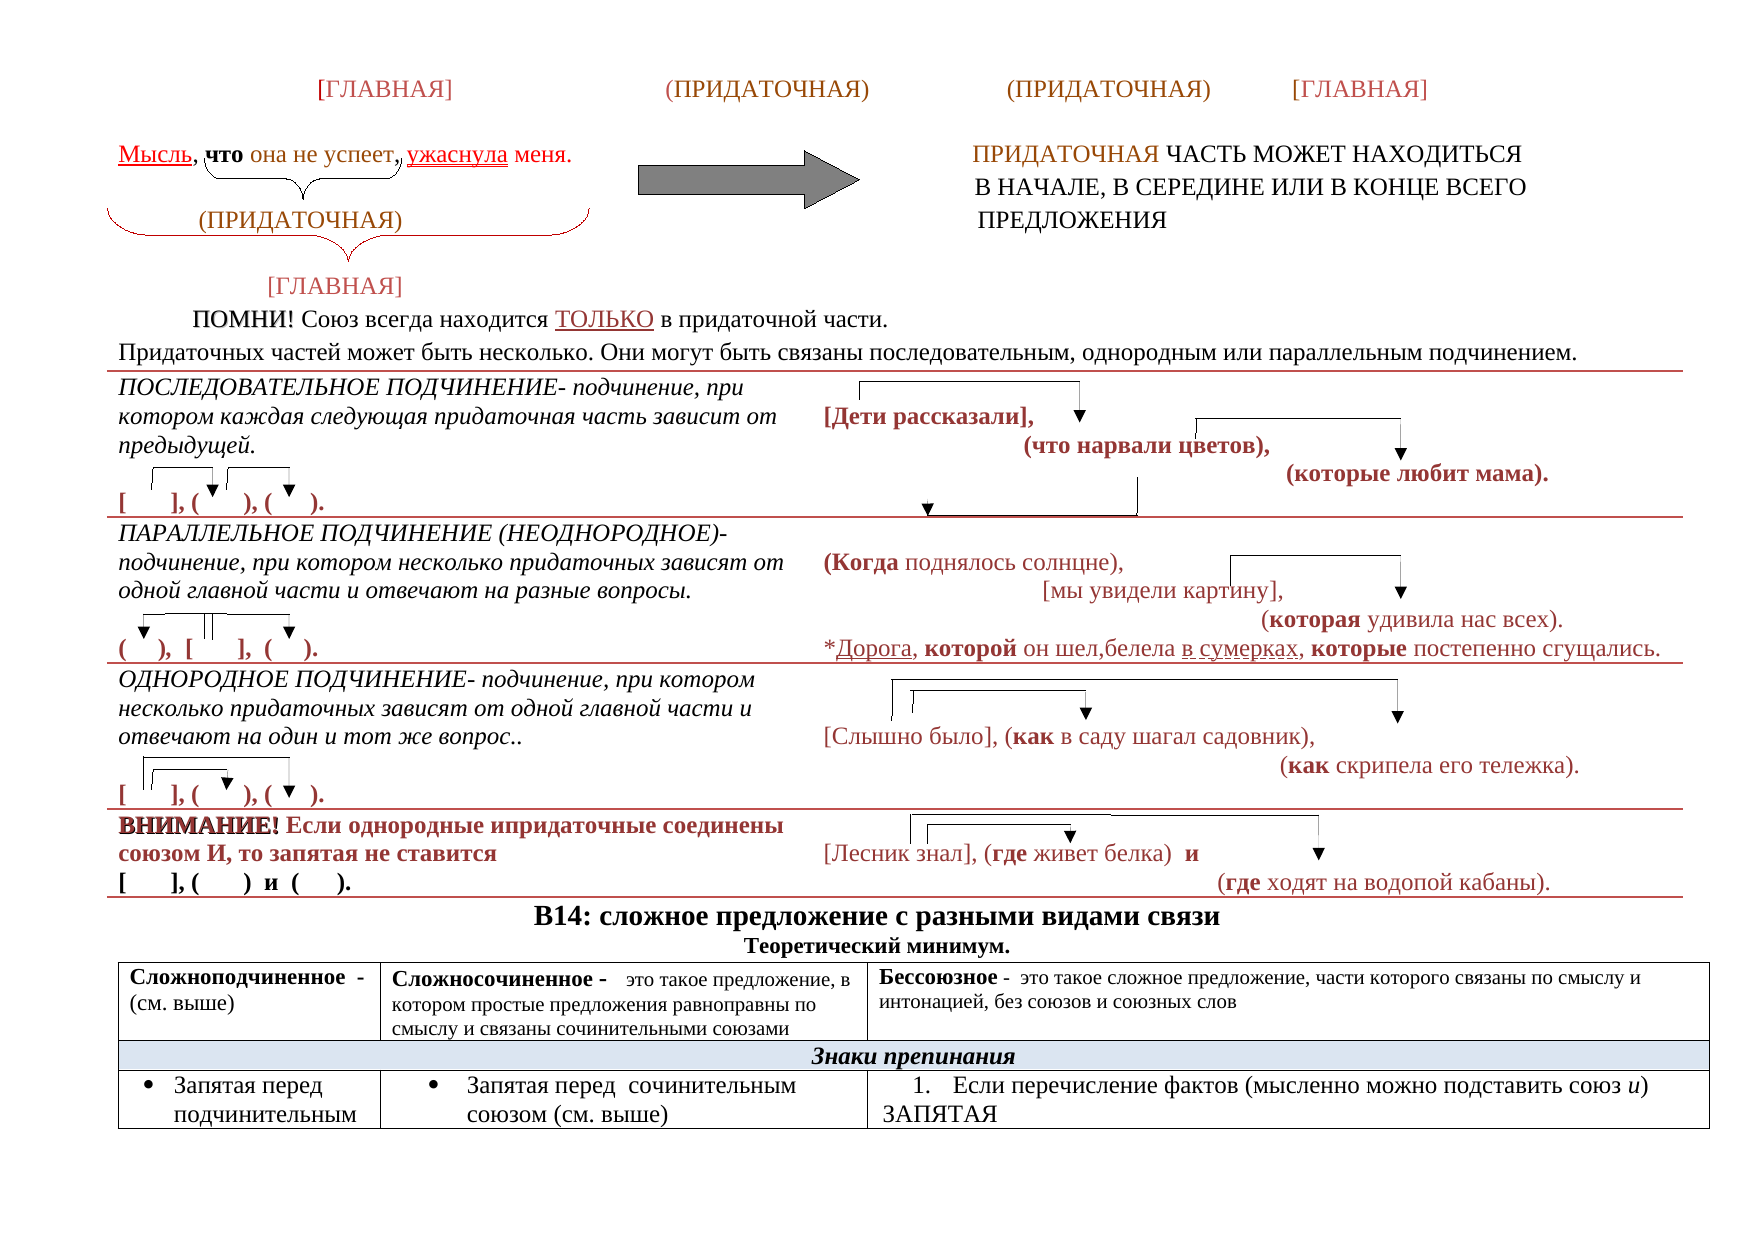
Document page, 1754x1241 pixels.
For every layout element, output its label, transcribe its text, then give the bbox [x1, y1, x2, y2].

table_cell ВНИМАНИЕ! Если однородные ипридаточные соединены союзом И, то запятая не ставится [ ], ( ) и ( ). [107, 810, 812, 896]
text В НАЧАЛЕ, В СЕРЕДИНЕ ИЛИ В КОНЦЕ ВСЕГО [118, 172, 1636, 201]
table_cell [119, 1071, 380, 1128]
table_cell [Слышно было], (как в саду шагал садовник), (как скрипела его тележка). [812, 664, 1683, 808]
table_cell [Лесник знал], (где живет белка) и (где ходят на водопой кабаны). [812, 810, 1683, 896]
text В14: сложное предложение с разными видами связи [118, 898, 1636, 932]
text ПОМНИ! Союз всегда находится ТОЛЬКО в придаточной части. [118, 304, 1636, 333]
table_cell (Когда поднялось солнцне), [мы увидели картину], (которая удивила нас всех). *Дорога, которой он шел,белела в сумерках, которые постепенно сгущались. [812, 518, 1683, 662]
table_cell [381, 1071, 867, 1128]
text [ГЛАВНАЯ] [118, 271, 1636, 300]
text Мысль, что она не успеет, ужаснула меня. ПРИДАТОЧНАЯ ЧАСТЬ МОЖЕТ НАХОДИТЬСЯ [118, 139, 1636, 168]
table_cell ПАРАЛЛЕЛЬНОЕ ПОДЧИНЕНИЕ (НЕОДНОРОДНОЕ)-подчинение, при котором несколько придаточных зависят от одной главной части и отвечают на разные вопросы. ( ), [ ], ( ). [107, 518, 812, 662]
text (ПРИДАТОЧНАЯ) ПРЕДЛОЖЕНИЯ [118, 205, 1636, 234]
text [ГЛАВНАЯ] (ПРИДАТОЧНАЯ) (ПРИДАТОЧНАЯ) [ГЛАВНАЯ] [118, 74, 1636, 103]
text Теоретический минимум. [118, 932, 1636, 958]
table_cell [868, 1071, 1709, 1128]
table_cell ОДНОРОДНОЕ ПОДЧИНЕНИЕ- подчинение, при котором несколько придаточных зависят от одной главной части и отвечают на один и тот же вопрос.. [ ], ( ), ( ). [107, 664, 812, 808]
table_header Сложноподчиненное - (см. выше) [119, 963, 380, 1040]
text Придаточных частей может быть несколько. Они могут быть связаны последовательным, однородным или параллельным подчинением. [118, 337, 1636, 366]
table_header Сложносочиненное - это такое предложение, в котором простые предложения равноправны по смыслу и связаны сочинительными союзами [381, 963, 867, 1040]
table_cell Знаки препинания [119, 1041, 1709, 1069]
table_header Бессоюзное - это такое сложное предложение, части которого связаны по смыслу и интонацией, без союзов и союзных слов [868, 963, 1709, 1040]
table_header ПОСЛЕДОВАТЕЛЬНОЕ ПОДЧИНЕНИЕ- подчинение, при котором каждая следующая придаточная часть зависит от предыдущей. [ ], ( ), ( ). [107, 372, 812, 516]
table_header [Дети рассказали], (что нарвали цветов), (которые любит мама). [812, 372, 1683, 516]
